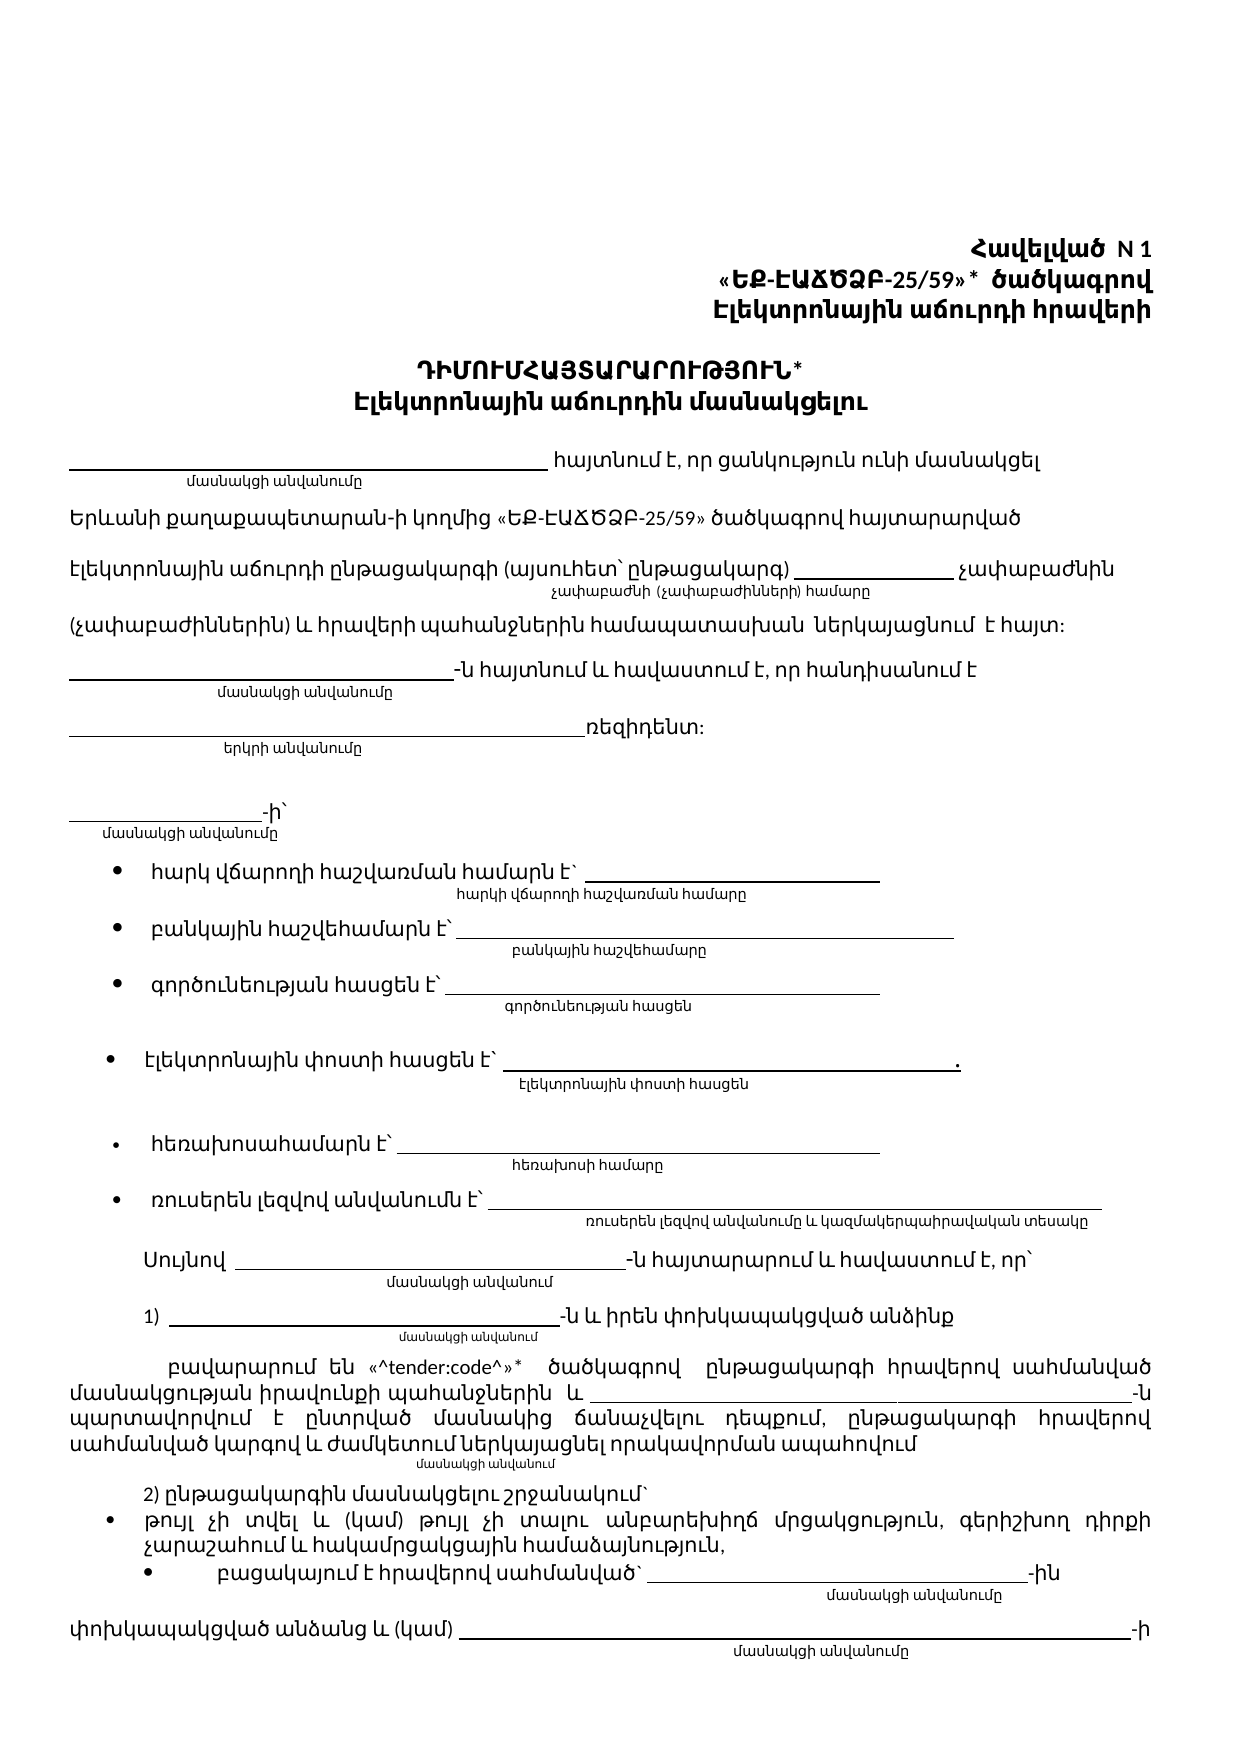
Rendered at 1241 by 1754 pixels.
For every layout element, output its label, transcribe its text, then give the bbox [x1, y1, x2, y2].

text Հավելված N 1 [69, 233, 1152, 264]
text բավարարում են «^tender:code^»* ծածկագրով ընթացակարգի հրավերով սահմանված մասնակցության իրավունքի պահանջներին և -ն պարտավորվում է ընտրված մասնակից ճանաչվելու դեպքում, ընթացակարգի հրավերով սահմանված կարգով և ժամկետում ներկայացնել որակավորման ապահովում [69, 1354, 1152, 1456]
list հեռախոսահամարն է՝ [113, 1131, 1152, 1156]
text 2) ընթացակարգին մասնակցելու շրջանակում` [69, 1482, 1152, 1507]
text մասնակցի անվանումը [69, 1642, 1152, 1672]
text փոխկապակցված անձանց և (կամ) -ի [69, 1616, 1152, 1642]
text մասնակցի անվանումը [69, 1586, 1152, 1616]
subtitle Էլեկտրոնային աճուրդին մասնակցելու [69, 386, 1152, 417]
text բանկային հաշվեհամարը [438, 941, 1152, 972]
text երկրի անվանումը [69, 739, 1152, 770]
text մասնակցի անվանումը [69, 824, 1152, 855]
text Էլեկտրոնային աճուրդի հրավերի [69, 294, 1152, 325]
text ռեզիդենտ: [69, 714, 1152, 739]
text մասնակցի անվանում [69, 1329, 1152, 1354]
text էլեկտրոնային աճուրդի ընթացակարգի (այսուհետ՝ ընթացակարգ) չափաբաժնին [69, 556, 1152, 582]
text մասնակցի անվանում [69, 1456, 1152, 1482]
text «ԵՔ-ԷԱՃԾՁԲ-25/59»* ծածկագրով [69, 264, 1152, 294]
text գործունեության հասցեն [69, 998, 1152, 1028]
text հայտնում է, որ ցանկություն ունի մասնակցել [69, 447, 1152, 472]
list բացակայում է հրավերով սահմանված` -ին [69, 1558, 1152, 1586]
text մասնակցի անվանում [69, 1273, 1152, 1304]
list ռուսերեն լեզվով անվանումն է՝ [113, 1187, 1152, 1212]
text 1) -ն և իրեն փոխկապակցված անձինք [69, 1304, 1152, 1329]
text հարկի վճարողի հաշվառման համարը [69, 885, 1152, 916]
text -ի՝ [69, 799, 1152, 824]
text մասնակցի անվանումը [69, 684, 1152, 714]
list բանկային հաշվեհամարն է՝ [113, 916, 1152, 941]
text Սույնով -ն հայտարարում և հավաստում է, որ՝ [69, 1243, 1152, 1273]
text (չափաբաժիններին) և հրավերի պահանջներին համապատասխան ներկայացնում է հայտ: [69, 612, 1152, 638]
text հեռախոսի համարը [438, 1156, 1152, 1187]
list գործունեության հասցեն է՝ [113, 972, 1152, 998]
text էլեկտրոնային փոստի հասցեն [364, 1075, 1152, 1105]
text Երևանի քաղաքապետարան-ի կողմից «ԵՔ-ԷԱՃԾՁԲ-25/59» ծածկագրով հայտարարված [69, 503, 1152, 531]
list էլեկտրոնային փոստի հասցեն է` . [107, 1041, 1152, 1075]
list հարկ վճարողի հաշվառման համարն է` [113, 855, 1152, 885]
list թույլ չի տվել և (կամ) թույլ չի տալու անբարեխիղճ մրցակցություն, գերիշխող դիրքի չարաշահում և հակամրցակցային համաձայնություն, [107, 1507, 1152, 1558]
text մասնակցի անվանումը [69, 472, 1152, 503]
text -ն հայտնում և հավաստում է, որ հանդիսանում է [69, 653, 1152, 684]
text ԴԻՄՈՒՄՀԱՅՏԱՐԱՐՈՒԹՅՈՒՆ* [69, 356, 1152, 386]
text չափաբաժնի (չափաբաժինների) համարը [69, 582, 1152, 612]
text ռուսերեն լեզվով անվանումը և կազմակերպաիրավական տեսակը [512, 1212, 1152, 1243]
